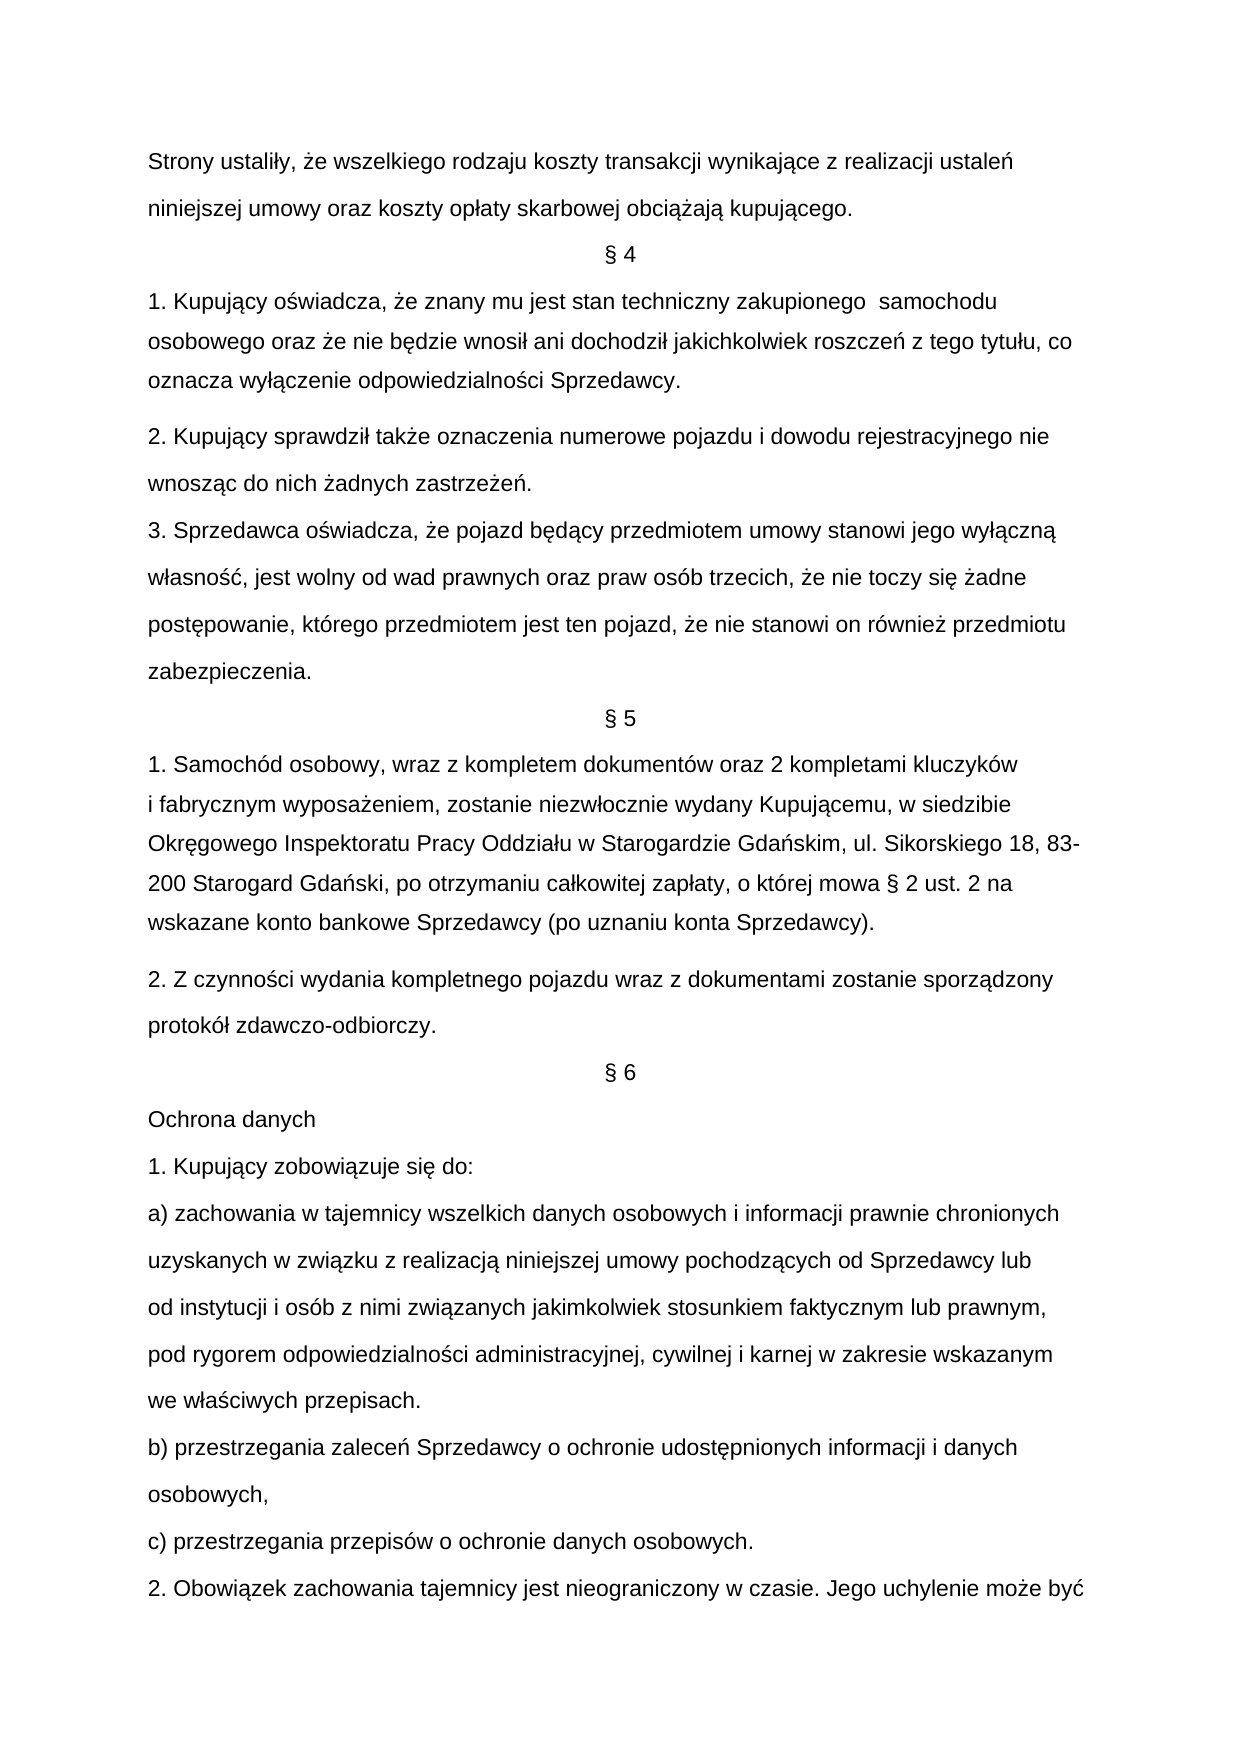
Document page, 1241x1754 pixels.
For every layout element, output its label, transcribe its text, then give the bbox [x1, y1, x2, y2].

text § 6 [148, 1059, 1093, 1086]
text protokół zdawczo-odbiorczy. [148, 1012, 1093, 1039]
text 1. Kupujący zobowiązuje się do: [148, 1153, 1093, 1179]
text osobowych, [148, 1481, 1093, 1507]
text § 5 [148, 704, 1093, 731]
text b) przestrzegania zaleceń Sprzedawcy o ochronie udostępnionych informacji i danych [148, 1434, 1093, 1461]
text 2. Kupujący sprawdził także oznaczenia numerowe pojazdu i dowodu rejestracyjnego nie [148, 423, 1093, 450]
text we właściwych przepisach. [148, 1387, 1093, 1414]
text 1. Samochód osobowy, wraz z kompletem dokumentów oraz 2 kompletami kluczyków i fabrycznym wyposażeniem, zostanie niezwłocznie wydany Kupującemu, w siedzibie Okręgowego Inspektoratu Pracy Oddziału w Starogardzie Gdańskim, ul. Sikorskiego 18, 83-200 Starogard Gdański, po otrzymaniu całkowitej zapłaty, o której mowa § 2 ust. 2 na wskazane konto bankowe Sprzedawcy (po uznaniu konta Sprzedawcy). [148, 751, 1093, 936]
text niniejszej umowy oraz koszty opłaty skarbowej obciążają kupującego. [148, 194, 1093, 221]
text od instytucji i osób z nimi związanych jakimkolwiek stosunkiem faktycznym lub prawnym, [148, 1294, 1093, 1320]
text § 4 [148, 241, 1093, 268]
text Strony ustaliły, że wszelkiego rodzaju koszty transakcji wynikające z realizacji ustaleń [148, 148, 1093, 174]
text c) przestrzegania przepisów o ochronie danych osobowych. [148, 1528, 1093, 1554]
text 3. Sprzedawca oświadcza, że pojazd będący przedmiotem umowy stanowi jego wyłączną [148, 517, 1093, 543]
text 2. Obowiązek zachowania tajemnicy jest nieograniczony w czasie. Jego uchylenie może być [148, 1575, 1093, 1601]
text własność, jest wolny od wad prawnych oraz praw osób trzecich, że nie toczy się żadne [148, 564, 1093, 590]
text zabezpieczenia. [148, 658, 1093, 684]
text 2. Z czynności wydania kompletnego pojazdu wraz z dokumentami zostanie sporządzony [148, 966, 1093, 992]
text postępowanie, którego przedmiotem jest ten pojazd, że nie stanowi on również przedmiotu [148, 611, 1093, 637]
text pod rygorem odpowiedzialności administracyjnej, cywilnej i karnej w zakresie wskazanym [148, 1341, 1093, 1367]
text Ochrona danych [148, 1106, 1093, 1132]
text wnosząc do nich żadnych zastrzeżeń. [148, 470, 1093, 497]
text uzyskanych w związku z realizacją niniejszej umowy pochodzących od Sprzedawcy lub [148, 1247, 1093, 1273]
text 1. Kupujący oświadcza, że znany mu jest stan techniczny zakupionego samochodu osobowego oraz że nie będzie wnosił ani dochodził jakichkolwiek roszczeń z tego tytułu, co oznacza wyłączenie odpowiedzialności Sprzedawcy. [148, 288, 1093, 393]
text a) zachowania w tajemnicy wszelkich danych osobowych i informacji prawnie chronionych [148, 1200, 1093, 1226]
